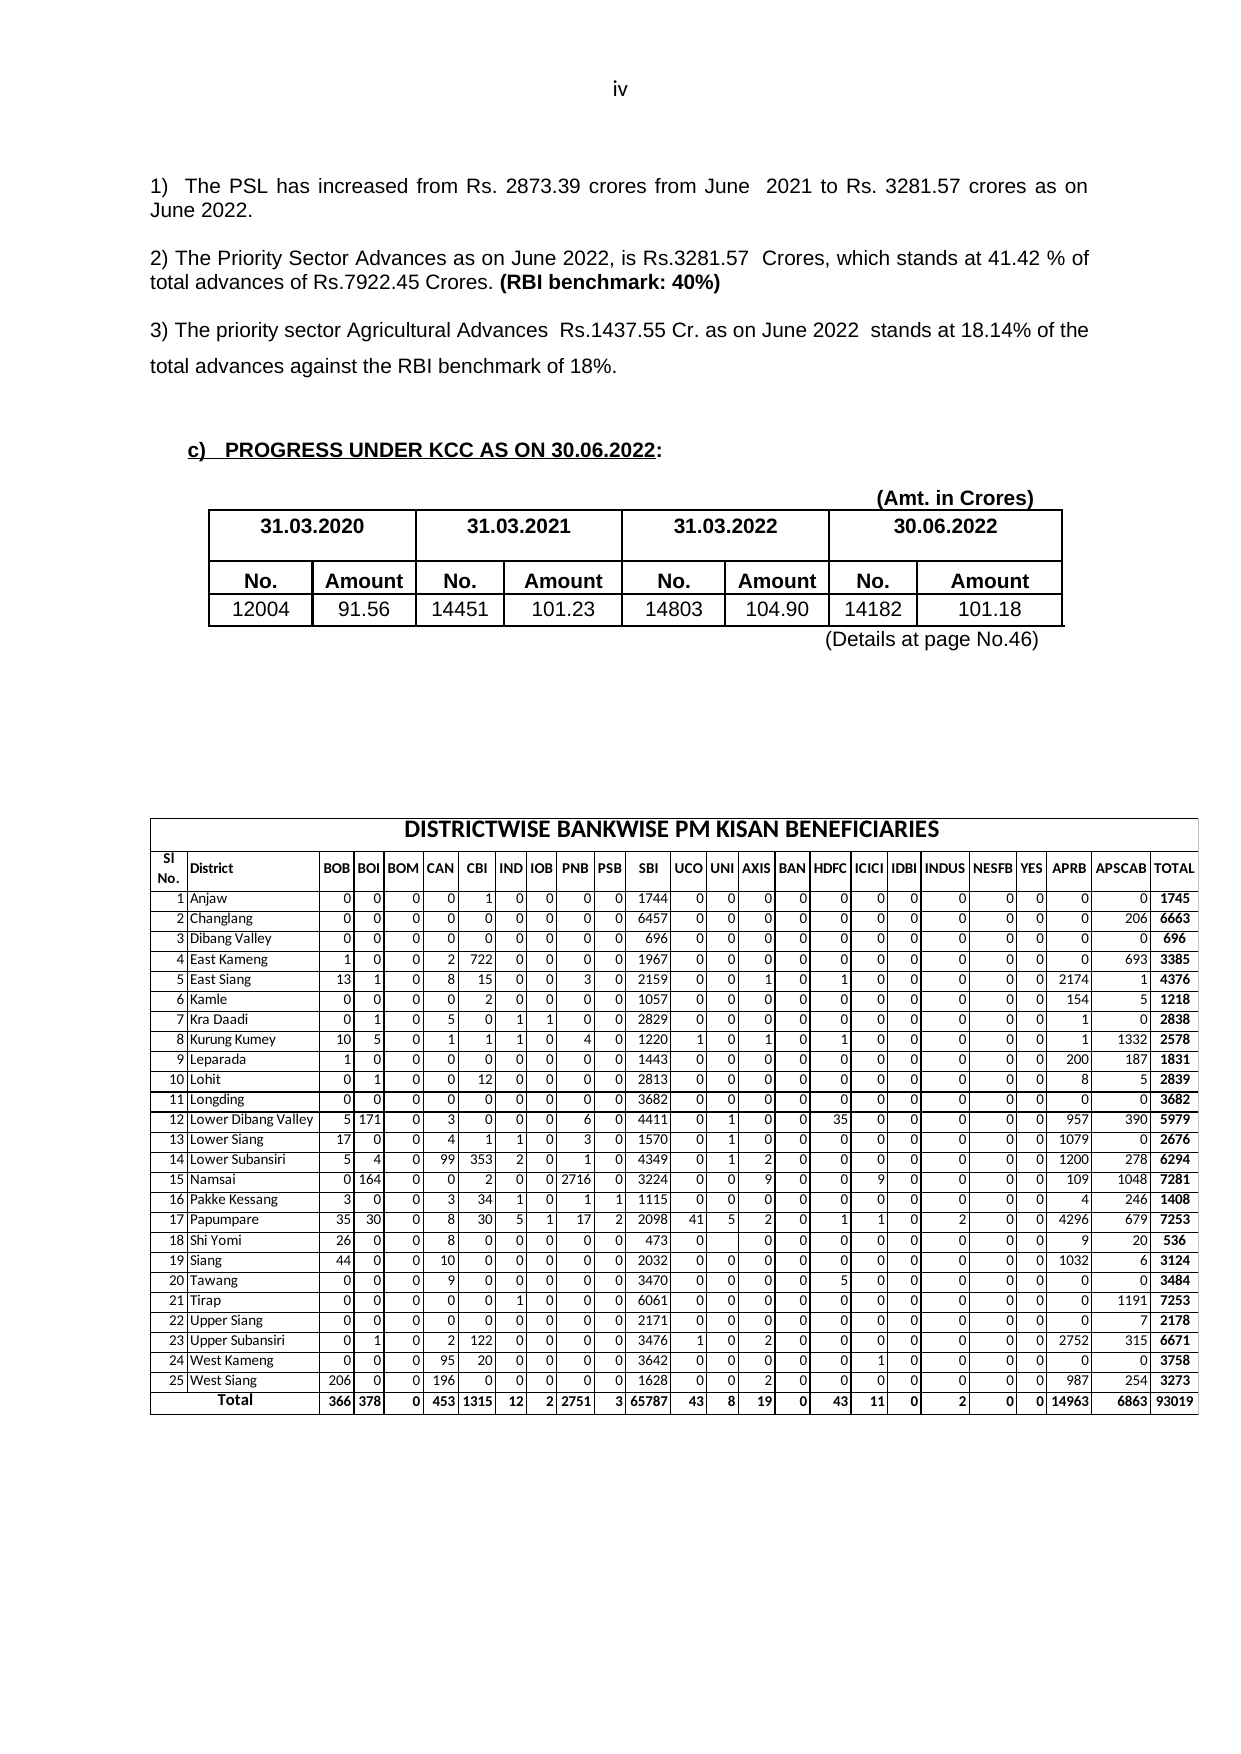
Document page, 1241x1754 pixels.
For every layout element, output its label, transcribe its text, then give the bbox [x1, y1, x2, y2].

table_cell 101.18 [918, 595, 1061, 624]
table_cell 101.23 [505, 595, 621, 624]
table_cell No. [210, 562, 311, 593]
text 1) The PSL has increased from Rs. 2873.39 crores from June 2021 to Rs. 3281.57 crores as on June 2022. [150, 174, 1090, 222]
table_cell Amount [505, 562, 621, 593]
table_cell 14803 [623, 595, 724, 624]
table_cell Amount [918, 562, 1061, 593]
text 3) The priority sector Agricultural Advances Rs.1437.55 Cr. as on June 2022 stands at 18.14% of the total advances against the RBI benchmark of 18%. [150, 318, 1090, 378]
table_header 30.06.2022 [830, 511, 1061, 559]
text 2) The Priority Sector Advances as on June 2022, is Rs.3281.57 Crores, which stands at 41.42 % of total advances of Rs.7922.45 Crores. (RBI benchmark: 40%) [150, 246, 1090, 294]
table_cell 14451 [417, 595, 503, 624]
table_cell 104.90 [726, 595, 828, 624]
table_cell 14182 [830, 595, 916, 624]
table_cell 91.56 [314, 595, 415, 624]
table_cell 12004 [210, 595, 311, 624]
table_cell No. [623, 562, 724, 593]
table_cell Amount [314, 562, 415, 593]
table_header 31.03.2021 [417, 511, 621, 559]
table_cell No. [417, 562, 503, 593]
list PROGRESS UNDER KCC AS ON 30.06.2022: [187, 437, 1090, 461]
table_header 31.03.2022 [623, 511, 828, 559]
text (Amt. in Crores) [150, 485, 1090, 509]
table_cell Amount [726, 562, 828, 593]
table_cell No. [830, 562, 916, 593]
table_header 31.03.2020 [210, 511, 415, 559]
text (Details at page No.46) [150, 627, 1090, 651]
